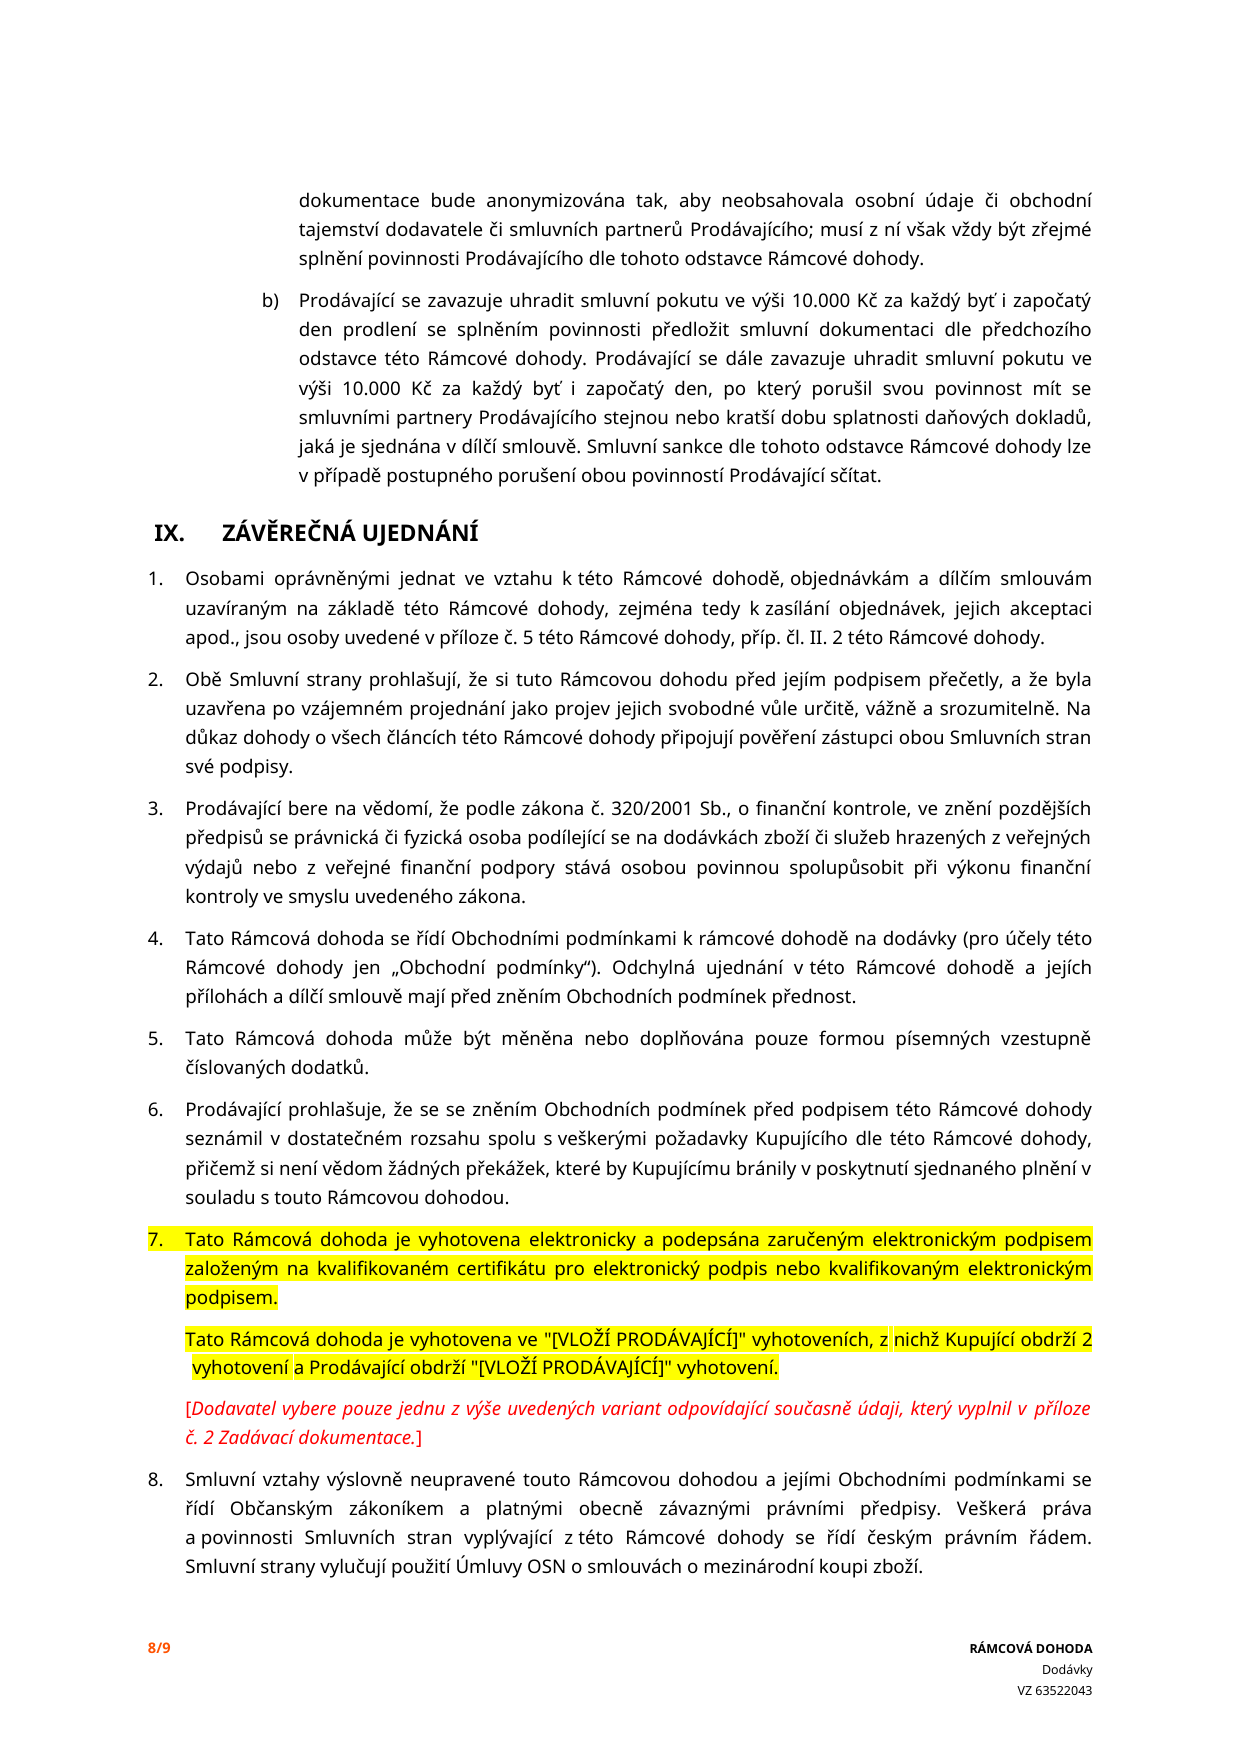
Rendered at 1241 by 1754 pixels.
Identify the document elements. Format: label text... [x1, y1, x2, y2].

list Tato Rámcová dohoda je vyhotovena elektronicky a podepsána zaručeným elektronickým podpisem založeným na kvalifikovaném certifikátu pro elektronický podpis nebo kvalifikovaným elektronickým podpisem. [148, 1251, 1093, 1310]
list Prodávající prohlašuje, že se se zněním Obchodních podmínek před podpisem této Rámcové dohody seznámil v dostatečném rozsahu spolu s veškerými požadavky Kupujícího dle této Rámcové dohody, přičemž si není vědom žádných překážek, které by Kupujícímu bránily v poskytnutí sjednaného plnění v souladu s touto Rámcovou dohodou. [148, 1096, 1093, 1210]
list Tato Rámcová dohoda může být měněna nebo doplňována pouze formou písemných vzestupně číslovaných dodatků. [148, 1025, 1093, 1080]
list ZÁVĚREČNÁ UJEDNÁNÍ [185, 517, 1093, 548]
list Tato Rámcová dohoda je vyhotovena ve "[VLOŽÍ PRODÁVAJÍCÍ]" vyhotoveních, z nichž Kupující obdrží 2 vyhotovení a Prodávající obdrží "[VLOŽÍ PRODÁVAJÍCÍ]" vyhotovení. [185, 1326, 1093, 1380]
list Tato Rámcová dohoda se řídí Obchodními podmínkami k rámcové dohodě na dodávky (pro účely této Rámcové dohody jen „Obchodní podmínky“). Odchylná ujednání v této Rámcové dohodě a jejích přílohách a dílčí smlouvě mají před zněním Obchodních podmínek přednost. [148, 925, 1093, 1009]
list Obě Smluvní strany prohlašují, že si tuto Rámcovou dohodu před jejím podpisem přečetly, a že byla uzavřena po vzájemném projednání jako projev jejich svobodné vůle určitě, vážně a srozumitelně. Na důkaz dohody o všech článcích této Rámcové dohody připojují pověření zástupci obou Smluvních stran své podpisy. [148, 666, 1093, 779]
list Smluvní vztahy výslovně neupravené touto Rámcovou dohodou a jejími Obchodními podmínkami se řídí Občanským zákoníkem a platnými obecně závaznými právními předpisy. Veškerá práva a povinnosti Smluvních stran vyplývající z této Rámcové dohody se řídí českým právním řádem. Smluvní strany vylučují použití Úmluvy OSN o smlouvách o mezinárodní koupi zboží. [148, 1466, 1093, 1579]
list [262, 187, 1093, 271]
list Osobami oprávněnými jednat ve vztahu k této Rámcové dohodě, objednávkám a dílčím smlouvám uzavíraným na základě této Rámcové dohody, zejména tedy k zasílání objednávek, jejich akceptaci apod., jsou osoby uvedené v příloze č. 5 této Rámcové dohody, příp. čl. II. 2 této Rámcové dohody. [148, 566, 1093, 649]
list Prodávající bere na vědomí, že podle zákona č. 320/2001 Sb., o finanční kontrole, ve znění pozdějších předpisů se právnická či fyzická osoba podílející se na dodávkách zboží či služeb hrazených z veřejných výdajů nebo z veřejné finanční podpory stává osobou povinnou spolupůsobit při výkonu finanční kontroly ve smyslu uvedeného zákona. [148, 795, 1093, 909]
text [Dodavatel vybere pouze jednu z výše uvedených variant odpovídající současně údaji, který vyplnil v příloze č. 2 Zadávací dokumentace.] [185, 1395, 1093, 1449]
list Prodávající se zavazuje uhradit smluvní pokutu ve výši 10.000 Kč za každý byť i započatý den prodlení se splněním povinnosti předložit smluvní dokumentaci dle předchozího odstavce této Rámcové dohody. Prodávající se dále zavazuje uhradit smluvní pokutu ve výši 10.000 Kč za každý byť i započatý den, po který porušil svou povinnost mít se smluvními partnery Prodávajícího stejnou nebo kratší dobu splatnosti daňových dokladů, jaká je sjednána v dílčí smlouvě. Smluvní sankce dle tohoto odstavce Rámcové dohody lze v případě postupného porušení obou povinností Prodávající sčítat. [262, 287, 1093, 488]
